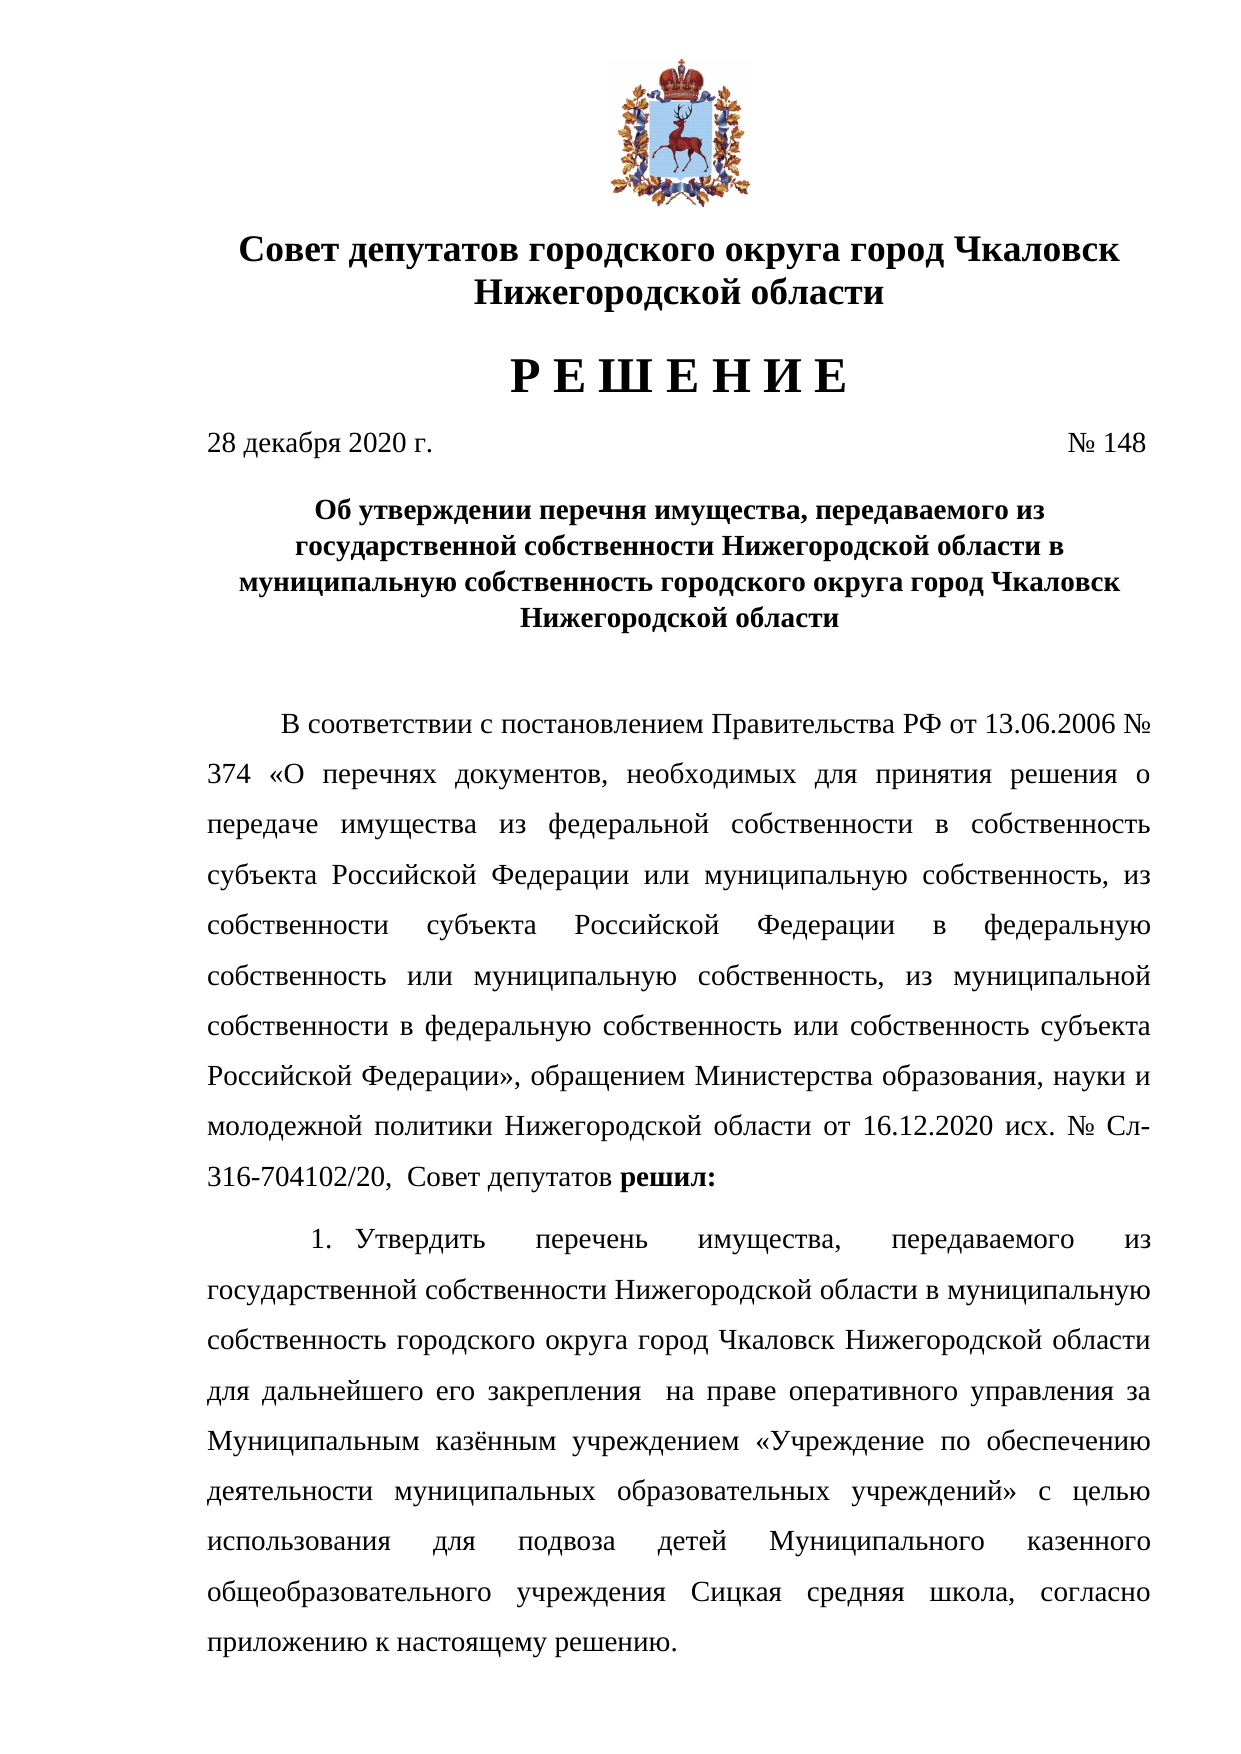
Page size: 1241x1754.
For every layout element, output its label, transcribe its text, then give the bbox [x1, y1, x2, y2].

text Р Е Ш Е Н И Е [207, 346, 1152, 404]
picture [606, 59, 752, 208]
list Утвердить перечень имущества, передаваемого из государственной собственности Нижегородской области в муниципальную собственность городского округа город Чкаловск Нижегородской области для дальнейшего его закрепления на праве оперативного управления за Муниципальным казённым учреждением «Учреждение по обеспечению деятельности муниципальных образовательных учреждений» с целью использования для подвоза детей Муниципального казенного общеобразовательного учреждения Сицкая средняя школа, согласно приложению к настоящему решению. [207, 1222, 1152, 1658]
text Об утверждении перечня имущества, передаваемого из государственной собственности Нижегородской области в муниципальную собственность городского округа город Чкаловск Нижегородской области [207, 492, 1152, 634]
text Совет депутатов городского округа город Чкаловск [207, 226, 1152, 269]
text В соответствии с постановлением Правительства РФ от 13.06.2006 № 374 «О перечнях документов, необходимых для принятия решения о передаче имущества из федеральной собственности в собственность субъекта Российской Федерации или муниципальную собственность, из собственности субъекта Российской Федерации в федеральную собственность или муниципальную собственность, из муниципальной собственности в федеральную собственность или собственность субъекта Российской Федерации», обращением Министерства образования, науки и молодежной политики Нижегородской области от 16.12.2020 исх. № Сл-316-704102/20, Совет депутатов решил: [207, 706, 1152, 1192]
text Нижегородской области [207, 269, 1152, 313]
text 28 декабря 2020 г. № 148 [207, 425, 1152, 458]
